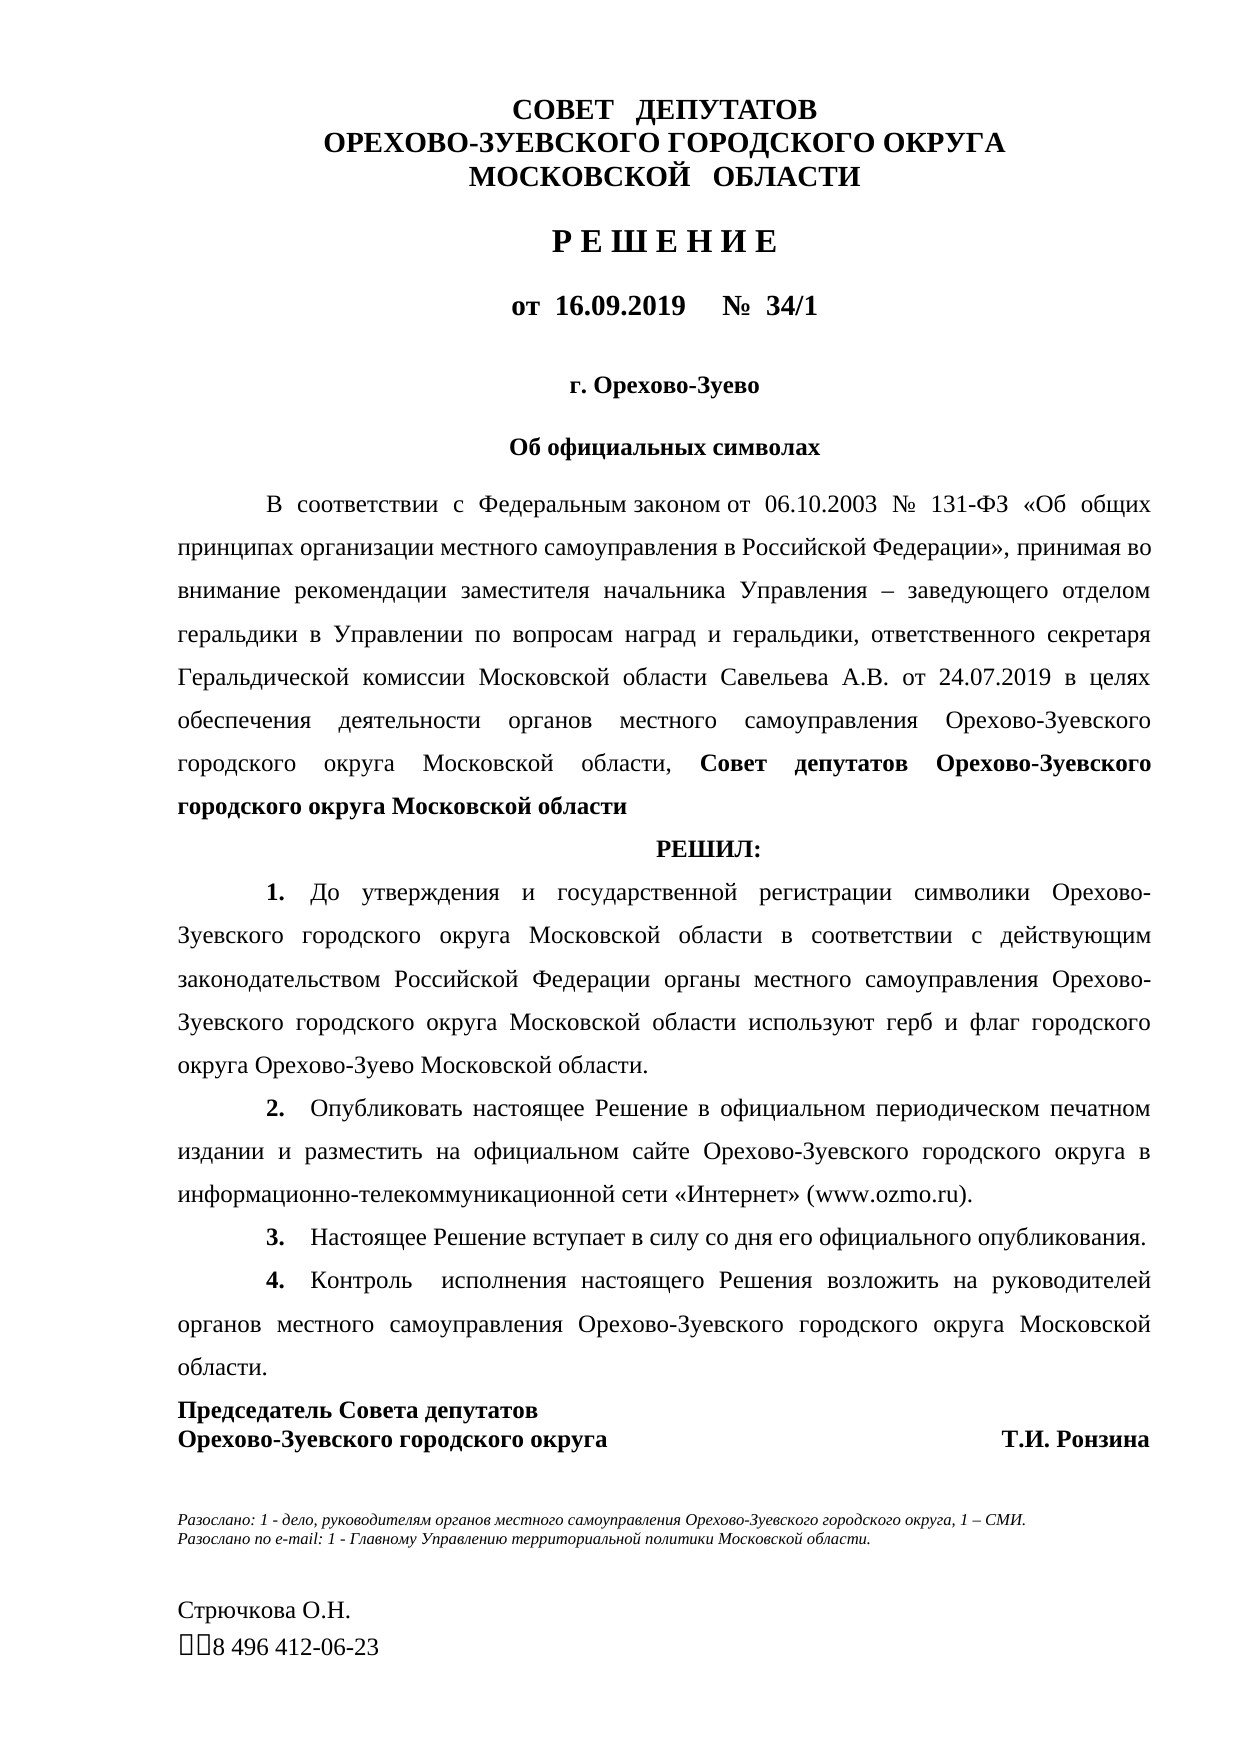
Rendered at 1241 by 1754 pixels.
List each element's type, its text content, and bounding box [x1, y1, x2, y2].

text Разослано: 1 - дело, руководителям органов местного самоуправления Орехово-Зуевского городского округа, 1 – СМИ. [177, 1510, 1152, 1529]
subtitle МОСКОВСКОЙ ОБЛАСТИ [177, 159, 1152, 193]
text от 16.09.2019 № 34/1 [177, 288, 1152, 322]
list До утверждения и государственной регистрации символики Орехово-Зуевского городского округа Московской области в соответствии с действующим законодательством Российской Федерации органы местного самоуправления Орехово-Зуевского городского округа Московской области используют герб и флаг городского округа Орехово-Зуево Московской области. [177, 877, 1152, 1079]
text Орехово-Зуевского городского округа Т.И. Ронзина [177, 1424, 1152, 1452]
text 8 496 412-06-23 [177, 1624, 1152, 1664]
text г. Орехово-Зуево [177, 370, 1152, 398]
text Председатель Совета депутатов [177, 1395, 1152, 1424]
text Об официальных символах [177, 432, 1152, 461]
subtitle Р Е Ш Е Н И Е [177, 221, 1152, 260]
subtitle ОРЕХОВО-ЗУЕВСКОГО ГОРОДСКОГО ОКРУГА [177, 126, 1152, 159]
text РЕШИЛ: [177, 834, 1152, 863]
subtitle СОВЕТ ДЕПУТАТОВ [177, 92, 1152, 126]
text Разослано по e-mail: 1 - Главному Управлению территориальной политики Московской области. [177, 1529, 1152, 1548]
text В соответствии с Федеральным законом от 06.10.2003 № 131-ФЗ «Об общих принципах организации местного самоуправления в Российской Федерации», принимая во внимание рекомендации заместителя начальника Управления – заведующего отделом геральдики в Управлении по вопросам наград и геральдики, ответственного секретаря Геральдической комиссии Московской области Савельева А.В. от 24.07.2019 в целях обеспечения деятельности органов местного самоуправления Орехово-Зуевского городского округа Московской области, Совет депутатов Орехово-Зуевского городского округа Московской области [177, 489, 1152, 820]
list Опубликовать настоящее Решение в официальном периодическом печатном издании и разместить на официальном сайте Орехово-Зуевского городского округа в информационно-телекоммуникационной сети «Интернет» (www.ozmo.ru). [177, 1093, 1152, 1208]
text Стрючкова О.Н. [177, 1595, 1152, 1624]
list Настоящее Решение вступает в силу со дня его официального опубликования. [177, 1222, 1152, 1251]
list Контроль исполнения настоящего Решения возложить на руководителей органов местного самоуправления Орехово-Зуевского городского округа Московской области. [177, 1266, 1152, 1381]
